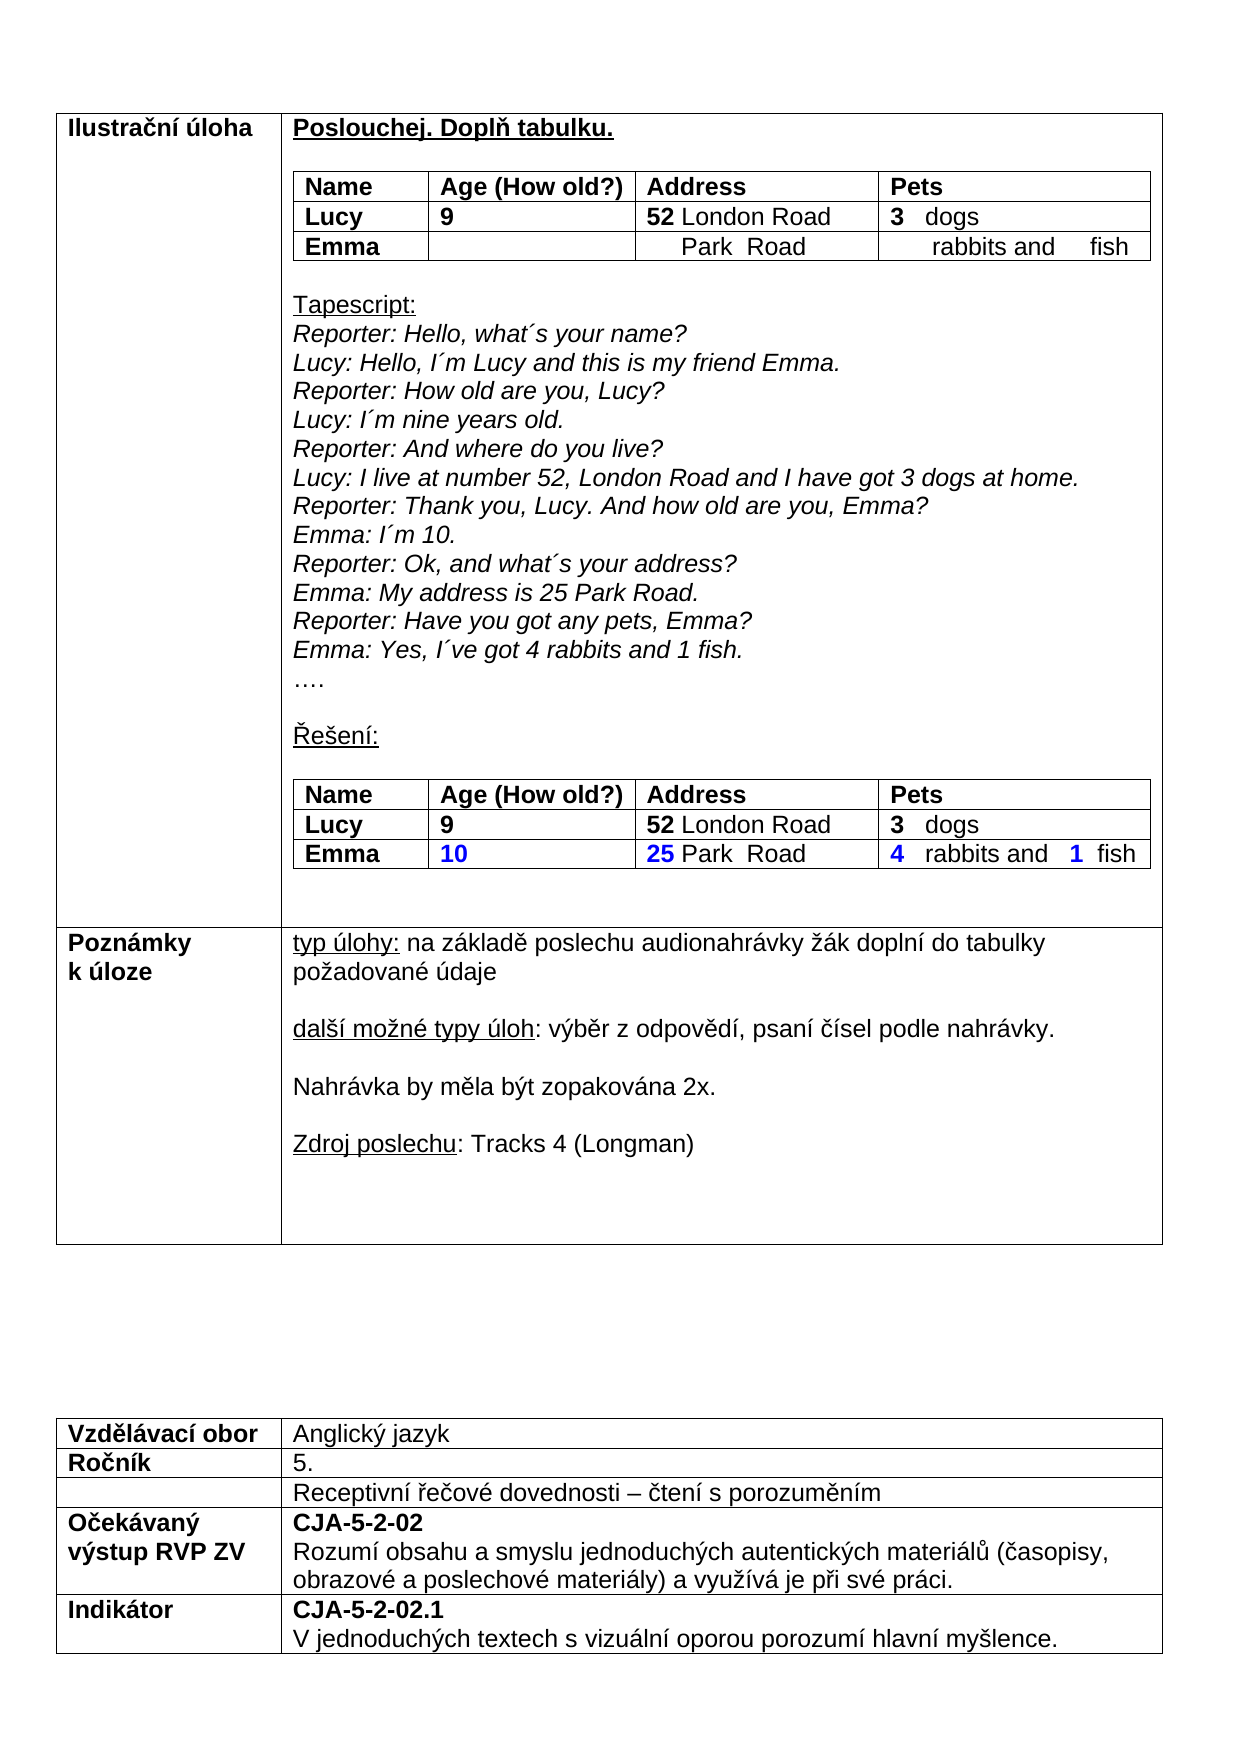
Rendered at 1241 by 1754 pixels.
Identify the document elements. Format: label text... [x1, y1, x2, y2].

table_cell Indikátor [57, 1595, 281, 1653]
table_cell [57, 1478, 281, 1507]
table_cell typ úlohy: na základě poslechu audionahrávky žák doplní do tabulky požadované údaje další možné typy úloh: výběr z odpovědí, psaní čísel podle nahrávky. Nahrávka by měla být zopakována 2x. Zdroj poslechu: Tracks 4 (Longman) [282, 928, 1162, 1244]
table_cell Poznámky k úloze [57, 928, 281, 1244]
table_header Anglický jazyk [282, 1419, 1162, 1447]
table_cell Očekávaný výstup RVP ZV [57, 1508, 281, 1594]
table_cell CJA-5-2-02.1 V jednoduchých textech s vizuální oporou porozumí hlavní myšlence. [282, 1595, 1162, 1653]
table_cell 5. [282, 1449, 1162, 1477]
table_cell Ročník [57, 1449, 281, 1477]
table_cell Receptivní řečové dovednosti – čtení s porozuměním [282, 1478, 1162, 1507]
table_cell Poslouchej. Doplň tabulku. Tapescript: Reporter: Hello, what´s your name? Lucy: Hello, I´m Lucy and this is my friend Emma. Reporter: How old are you, Lucy? Lucy: I´m nine years old. Reporter: And where do you live? Lucy: I live at number 52, London Road and I have got 3 dogs at home. Reporter: Thank you, Lucy. And how old are you, Emma? Emma: I´m 10. Reporter: Ok, and what´s your address? Emma: My address is 25 Park Road. Reporter: Have you got any pets, Emma? Emma: Yes, I´ve got 4 rabbits and 1 fish. …. Řešení: [282, 114, 1162, 927]
table_header Vzdělávací obor [57, 1419, 281, 1447]
table_cell Ilustrační úloha [57, 114, 281, 927]
table_cell CJA-5-2-02 Rozumí obsahu a smyslu jednoduchých autentických materiálů (časopisy, obrazové a poslechové materiály) a využívá je při své práci. [282, 1508, 1162, 1594]
